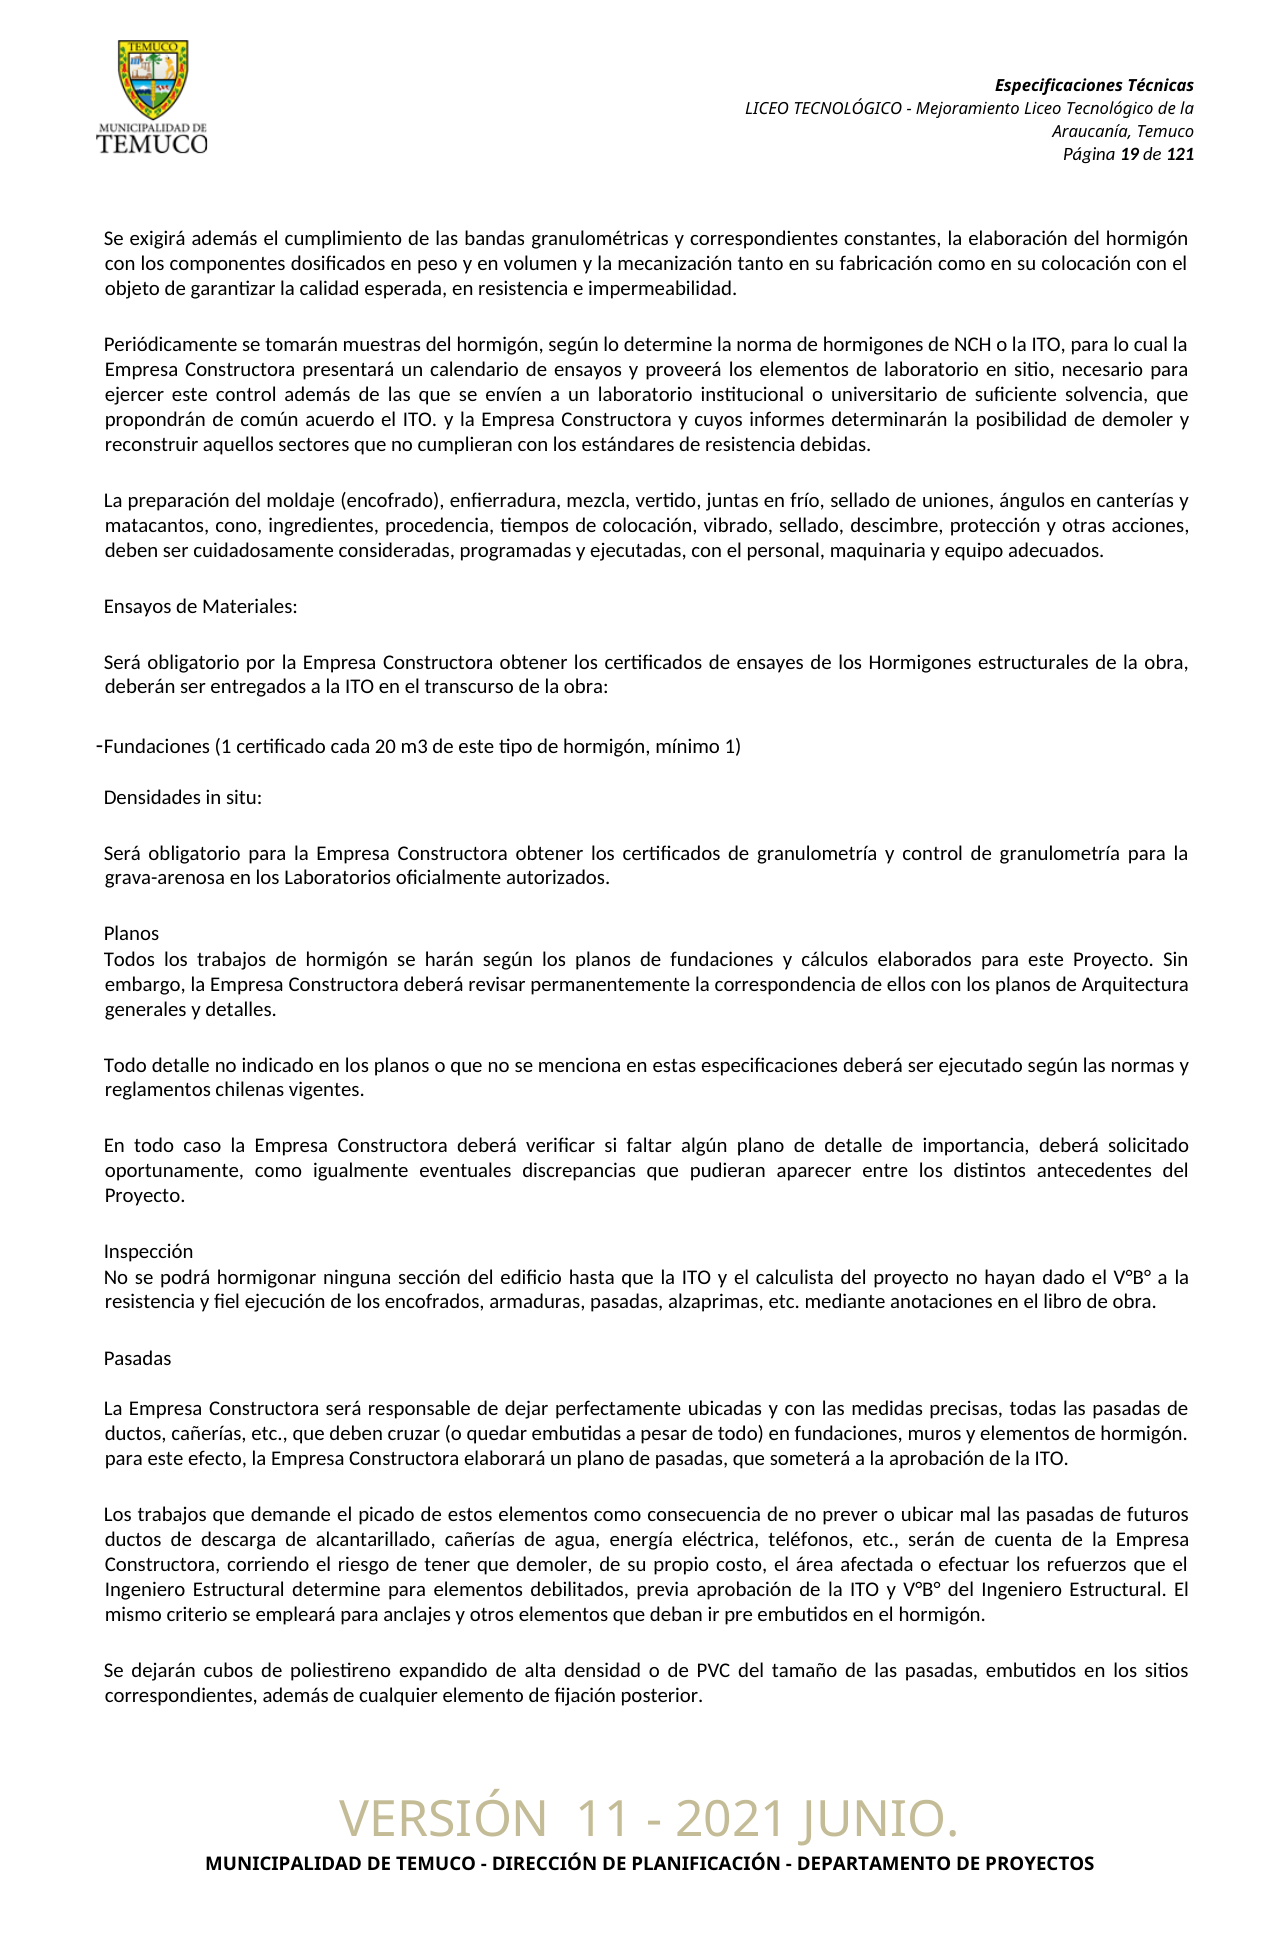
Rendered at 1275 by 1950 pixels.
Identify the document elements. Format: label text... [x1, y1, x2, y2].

text Pasadas [103, 1345, 1191, 1370]
picture [94, 38, 207, 157]
text En todo caso la Empresa Constructora deberá verificar si faltar algún plano de detalle de importancia, deberá solicitado oportunamente, como igualmente eventuales discrepancias que pudieran aparecer entre los distintos antecedentes del Proyecto. [103, 1133, 1191, 1208]
list Fundaciones (1 certificado cada 20 m3 de este tipo de hormigón, mínimo 1) [96, 730, 1191, 759]
text Periódicamente se tomarán muestras del hormigón, según lo determine la norma de hormigones de NCH o la ITO, para lo cual la Empresa Constructora presentará un calendario de ensayos y proveerá los elementos de laboratorio en sitio, necesario para ejercer este control además de las que se envíen a un laboratorio institucional o universitario de suficiente solvencia, que propondrán de común acuerdo el ITO. y la Empresa Constructora y cuyos informes determinarán la posibilidad de demoler y reconstruir aquellos sectores que no cumplieran con los estándares de resistencia debidas. [103, 332, 1191, 457]
text Será obligatorio para la Empresa Constructora obtener los certificados de granulometría y control de granulometría para la grava-arenosa en los Laboratorios oficialmente autorizados. [103, 840, 1191, 890]
text La Empresa Constructora será responsable de dejar perfectamente ubicadas y con las medidas precisas, todas las pasadas de ductos, cañerías, etc., que deben cruzar (o quedar embutidas a pesar de todo) en fundaciones, muros y elementos de hormigón. para este efecto, la Empresa Constructora elaborará un plano de pasadas, que someterá a la aprobación de la ITO. [103, 1396, 1191, 1471]
text La preparación del moldaje (encofrado), enfierradura, mezcla, vertido, juntas en frío, sellado de uniones, ángulos en canterías y matacantos, cono, ingredientes, procedencia, tiempos de colocación, vibrado, sellado, descimbre, protección y otras acciones, deben ser cuidadosamente consideradas, programadas y ejecutadas, con el personal, maquinaria y equipo adecuados. [103, 488, 1191, 562]
text Planos [103, 921, 1191, 946]
text Todos los trabajos de hormigón se harán según los planos de fundaciones y cálculos elaborados para este Proyecto. Sin embargo, la Empresa Constructora deberá revisar permanentemente la correspondencia de ellos con los planos de Arquitectura generales y detalles. [103, 946, 1191, 1021]
text Todo detalle no indicado en los planos o que no se menciona en estas especificaciones deberá ser ejecutado según las normas y reglamentos chilenas vigentes. [103, 1052, 1191, 1102]
text Será obligatorio por la Empresa Constructora obtener los certificados de ensayes de los Hormigones estructurales de la obra, deberán ser entregados a la ITO en el transcurso de la obra: [103, 649, 1191, 699]
text Inspección [103, 1239, 1191, 1264]
text Ensayos de Materiales: [103, 593, 1191, 618]
text Los trabajos que demande el picado de estos elementos como consecuencia de no prever o ubicar mal las pasadas de futuros ductos de descarga de alcantarillado, cañerías de agua, energía eléctrica, teléfonos, etc., serán de cuenta de la Empresa Constructora, corriendo el riesgo de tener que demoler, de su propio costo, el área afectada o efectuar los refuerzos que el Ingeniero Estructural determine para elementos debilitados, previa aprobación de la ITO y V°B° del Ingeniero Estructural. El mismo criterio se empleará para anclajes y otros elementos que deban ir pre embutidos en el hormigón. [103, 1502, 1191, 1627]
text Se exigirá además el cumplimiento de las bandas granulométricas y correspondientes constantes, la elaboración del hormigón con los componentes dosificados en peso y en volumen y la mecanización tanto en su fabricación como en su colocación con el objeto de garantizar la calidad esperada, en resistencia e impermeabilidad. [103, 226, 1191, 301]
text No se podrá hormigonar ninguna sección del edificio hasta que la ITO y el calculista del proyecto no hayan dado el V°B° a la resistencia y fiel ejecución de los encofrados, armaduras, pasadas, alzaprimas, etc. mediante anotaciones en el libro de obra. [103, 1264, 1191, 1314]
text Se dejarán cubos de poliestireno expandido de alta densidad o de PVC del tamaño de las pasadas, embutidos en los sitios correspondientes, además de cualquier elemento de fijación posterior. [103, 1657, 1191, 1707]
text Densidades in situ: [103, 784, 1191, 809]
